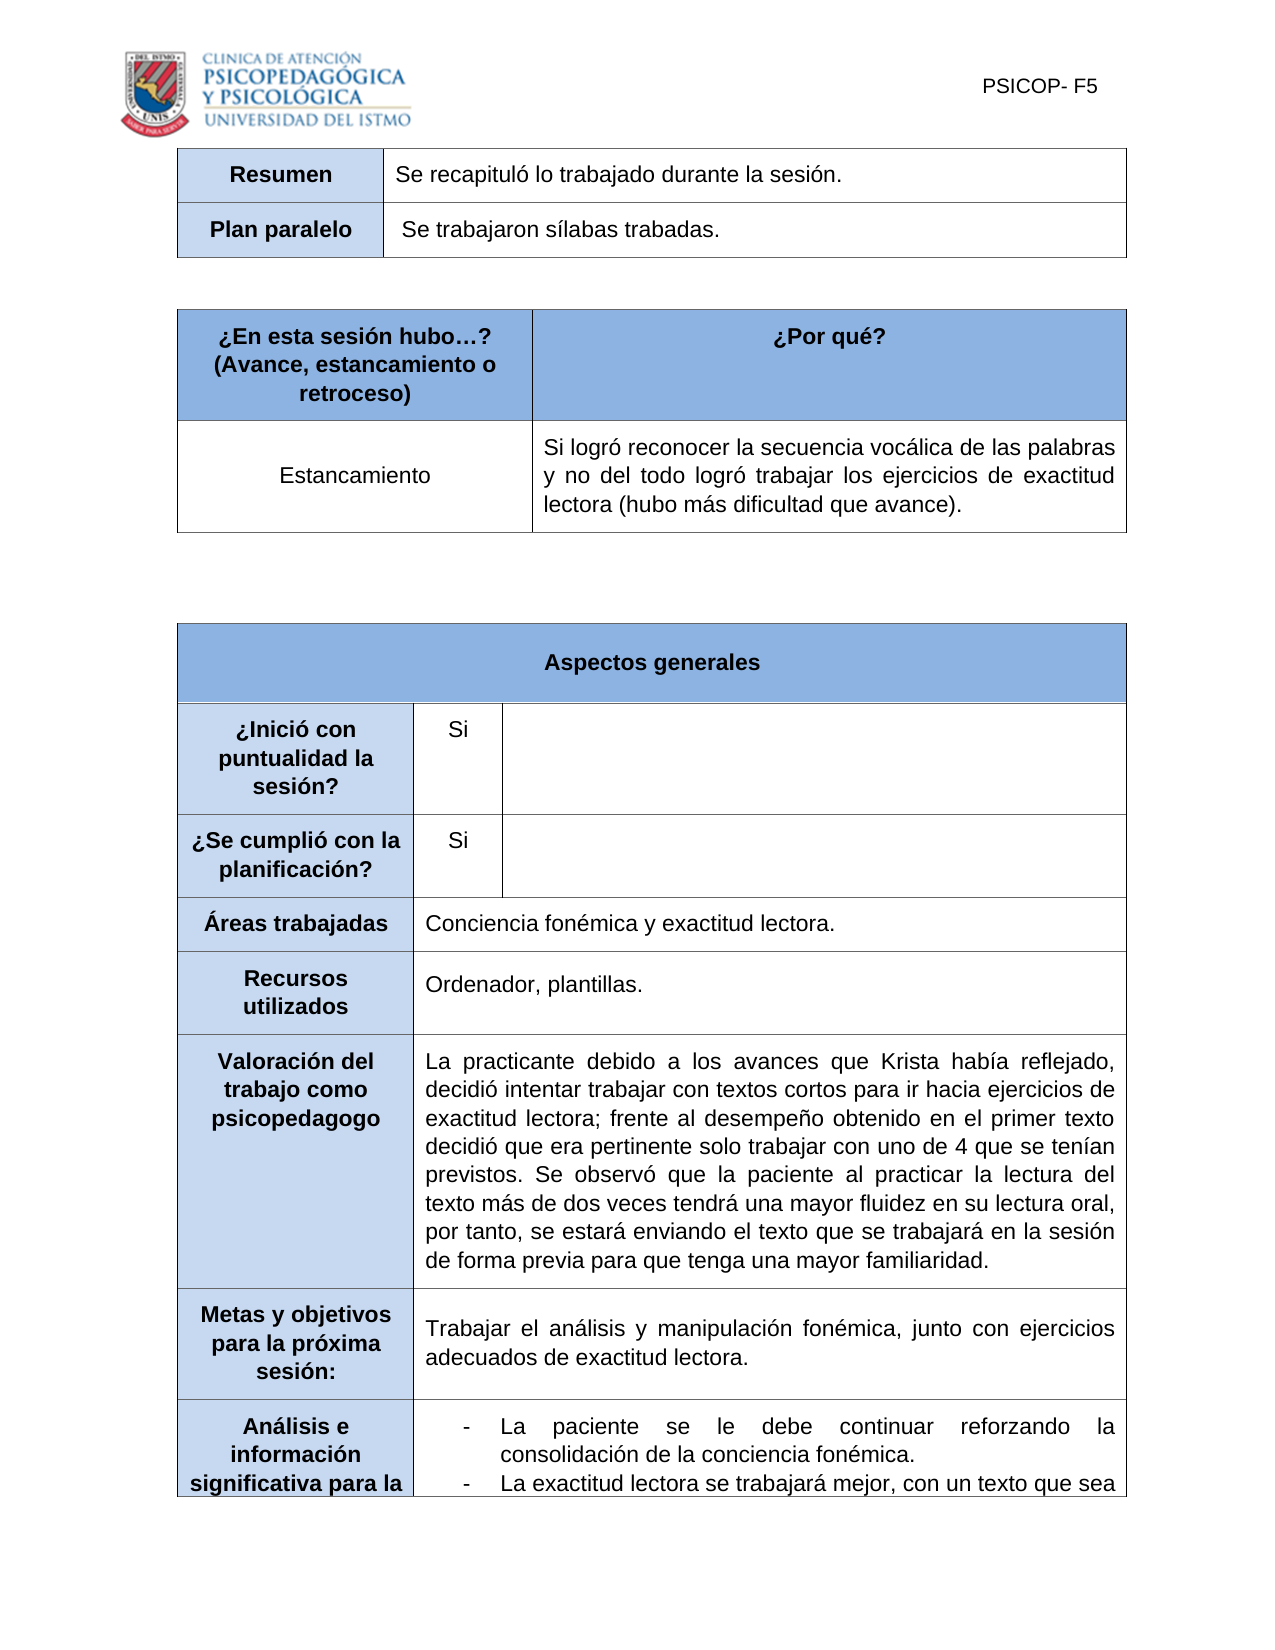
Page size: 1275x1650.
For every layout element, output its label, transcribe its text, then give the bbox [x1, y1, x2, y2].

table_header ¿En esta sesión hubo…? (Avance, estancamiento o retroceso) [178, 310, 532, 420]
table_cell ¿Inició con puntualidad la sesión? [178, 704, 413, 814]
table_cell Si [414, 704, 502, 814]
picture [65, 20, 437, 148]
table_cell Áreas trabajadas [178, 898, 413, 951]
table_cell Metas y objetivos para la próxima sesión: [178, 1289, 413, 1399]
table_cell Resumen [178, 149, 383, 202]
table_cell La practicante debido a los avances que Krista había reflejado, decidió intentar trabajar con textos cortos para ir hacia ejercicios de exactitud lectora; frente al desempeño obtenido en el primer texto decidió que era pertinente solo trabajar con uno de 4 que se tenían previstos. Se observó que la paciente al practicar la lectura del texto más de dos veces tendrá una mayor fluidez en su lectura oral, por tanto, se estará enviando el texto que se trabajará en la sesión de forma previa para que tenga una mayor familiaridad. [414, 1035, 1126, 1288]
table_cell ¿Se cumplió con la planificación? [178, 815, 413, 897]
table_cell Trabajar el análisis y manipulación fonémica, junto con ejercicios adecuados de exactitud lectora. [414, 1289, 1126, 1399]
table_cell Si [414, 815, 502, 897]
table_header Aspectos generales [178, 624, 1126, 702]
table_cell Se recapituló lo trabajado durante la sesión. [384, 149, 1126, 202]
table_cell [503, 815, 1126, 897]
table_cell Estancamiento [178, 421, 532, 532]
table_cell [503, 704, 1126, 814]
table_cell Ordenador, plantillas. [414, 952, 1126, 1034]
table_header ¿Por qué? [533, 310, 1126, 420]
table_cell Recursos utilizados [178, 952, 413, 1034]
table_cell Valoración del trabajo como psicopedagogo [178, 1035, 413, 1288]
table_cell Conciencia fonémica y exactitud lectora. [414, 898, 1126, 951]
table_cell Plan paralelo [178, 203, 383, 257]
table_cell Análisis e información significativa para la sesión: [178, 1400, 413, 1496]
table_cell Se trabajaron sílabas trabadas. [384, 203, 1126, 257]
table_cell Si logró reconocer la secuencia vocálica de las palabras y no del todo logró trabajar los ejercicios de exactitud lectora (hubo más dificultad que avance). [533, 421, 1126, 532]
